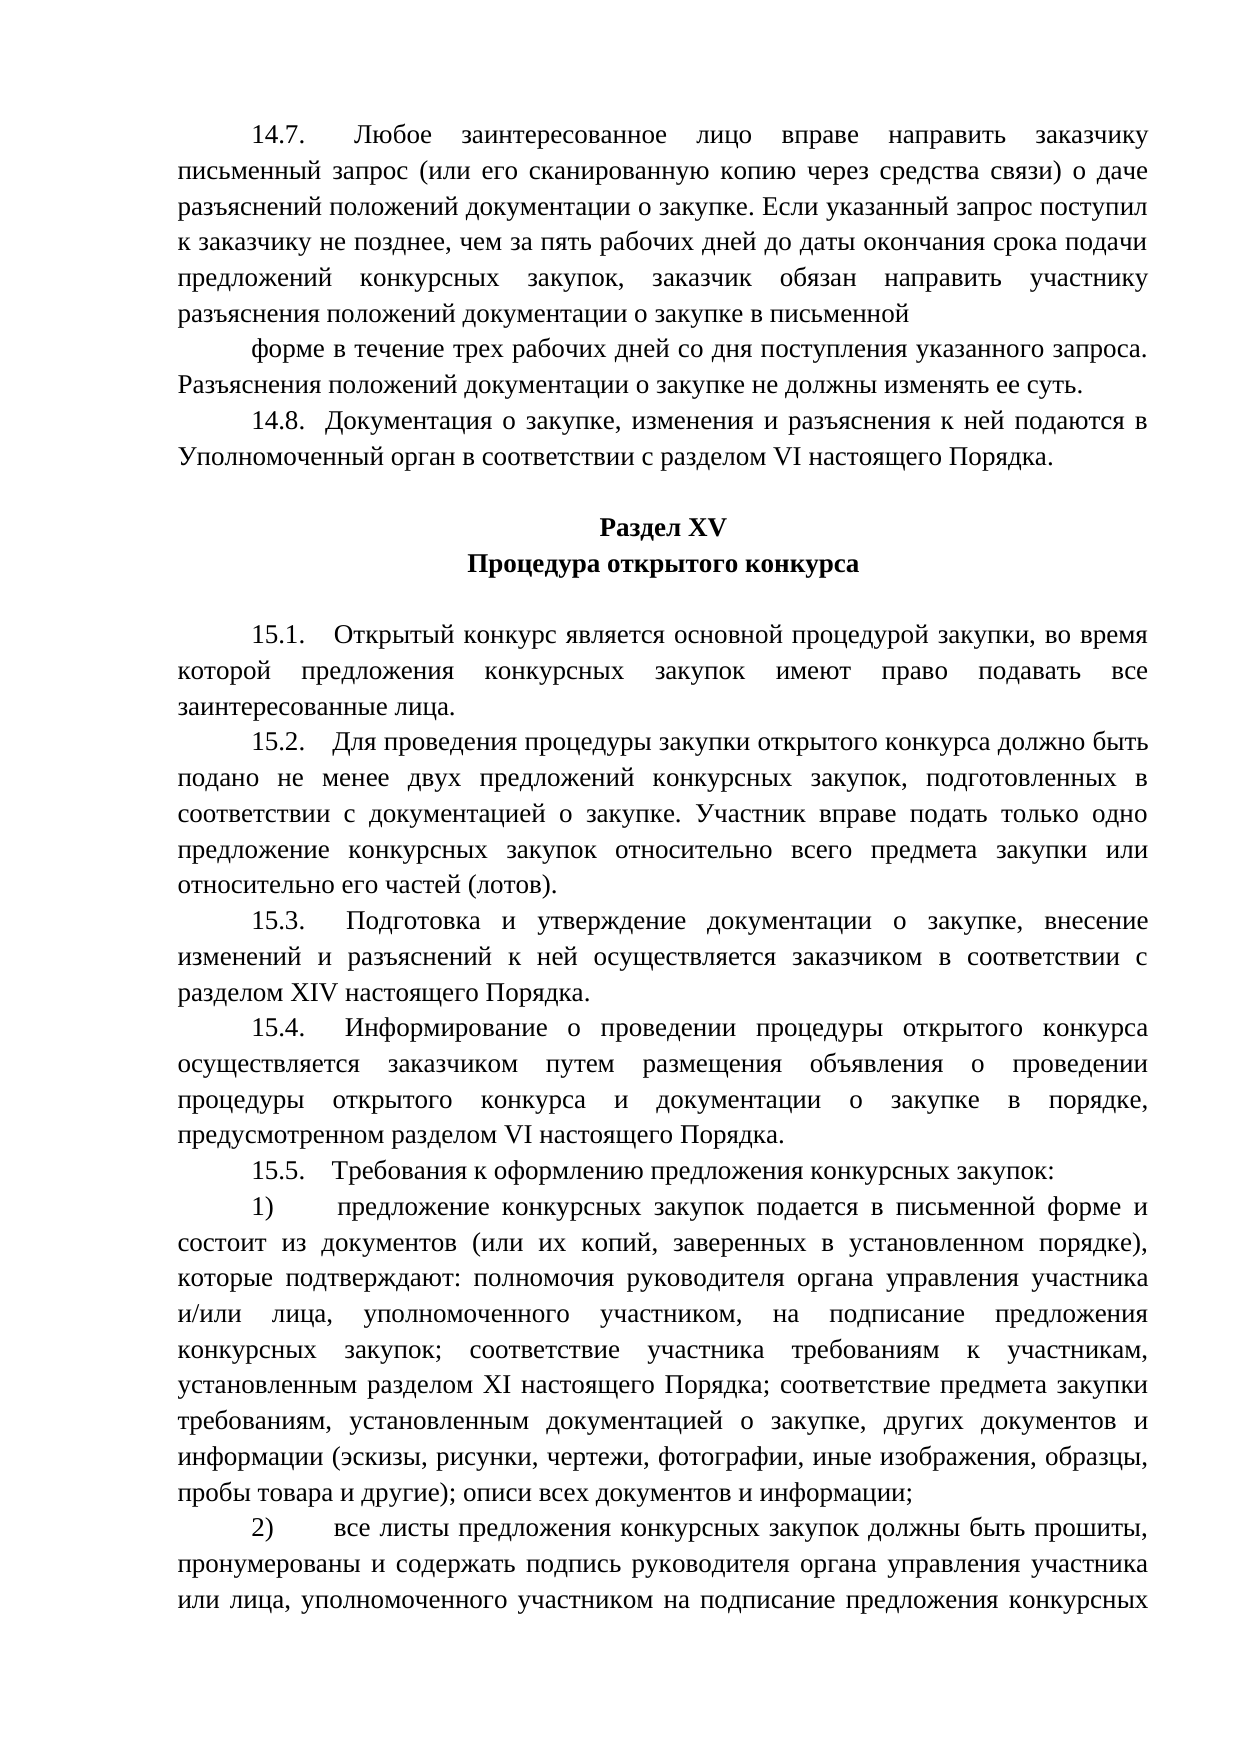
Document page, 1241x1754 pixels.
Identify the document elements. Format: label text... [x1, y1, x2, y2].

list предложение конкурсных закупок подается в письменной форме и состоит из документов (или их копий, заверенных в установленном порядке), которые подтверждают: полномочия руководителя органа управления участника и/или лица, уполномоченного участником, на подписание предложения конкурсных закупок; соответствие участника требованиям к участникам, установленным разделом XI настоящего Порядка; соответствие предмета закупки требованиям, установленным документацией о закупке, других документов и информации (эскизы, рисунки, чертежи, фотографии, иные изображения, образцы, пробы товара и другие); описи всех документов и информации; [177, 1190, 1149, 1507]
list Подготовка и утверждение документации о закупке, внесение изменений и разъяснений к ней осуществляется заказчиком в соответствии с разделом XIV настоящего Порядка. [177, 904, 1149, 1007]
text Процедура открытого конкурса [177, 547, 1149, 578]
list Требования к оформлению предложения конкурсных закупок: [177, 1154, 1149, 1185]
list Любое заинтересованное лицо вправе направить заказчику письменный запрос (или его сканированную копию через средства связи) о даче разъяснений положений документации о закупке. Если указанный запрос поступил к заказчику не позднее, чем за пять рабочих дней до даты окончания срока подачи предложений конкурсных закупок, заказчик обязан направить участнику разъяснения положений документации о закупке в письменной [177, 118, 1149, 328]
text форме в течение трех рабочих дней со дня поступления указанного запроса. Разъяснения положений документации о закупке не должны изменять ее суть. [177, 332, 1149, 399]
list Информирование о проведении процедуры открытого конкурса осуществляется заказчиком путем размещения объявления о проведении процедуры открытого конкурса и документации о закупке в порядке, предусмотренном разделом VI настоящего Порядка. [177, 1011, 1149, 1150]
text Раздел XV [177, 511, 1149, 542]
list Документация о закупке, изменения и разъяснения к ней подаются в Уполномоченный орган в соответствии с разделом VI настоящего Порядка. [177, 404, 1149, 471]
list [177, 1512, 1149, 1614]
list Открытый конкурс является основной процедурой закупки, во время которой предложения конкурсных закупок имеют право подавать все заинтересованные лица. [177, 618, 1149, 721]
list Для проведения процедуры закупки открытого конкурса должно быть подано не менее двух предложений конкурсных закупок, подготовленных в соответствии с документацией о закупке. Участник вправе подать только одно предложение конкурсных закупок относительно всего предмета закупки или относительно его частей (лотов). [177, 726, 1149, 899]
